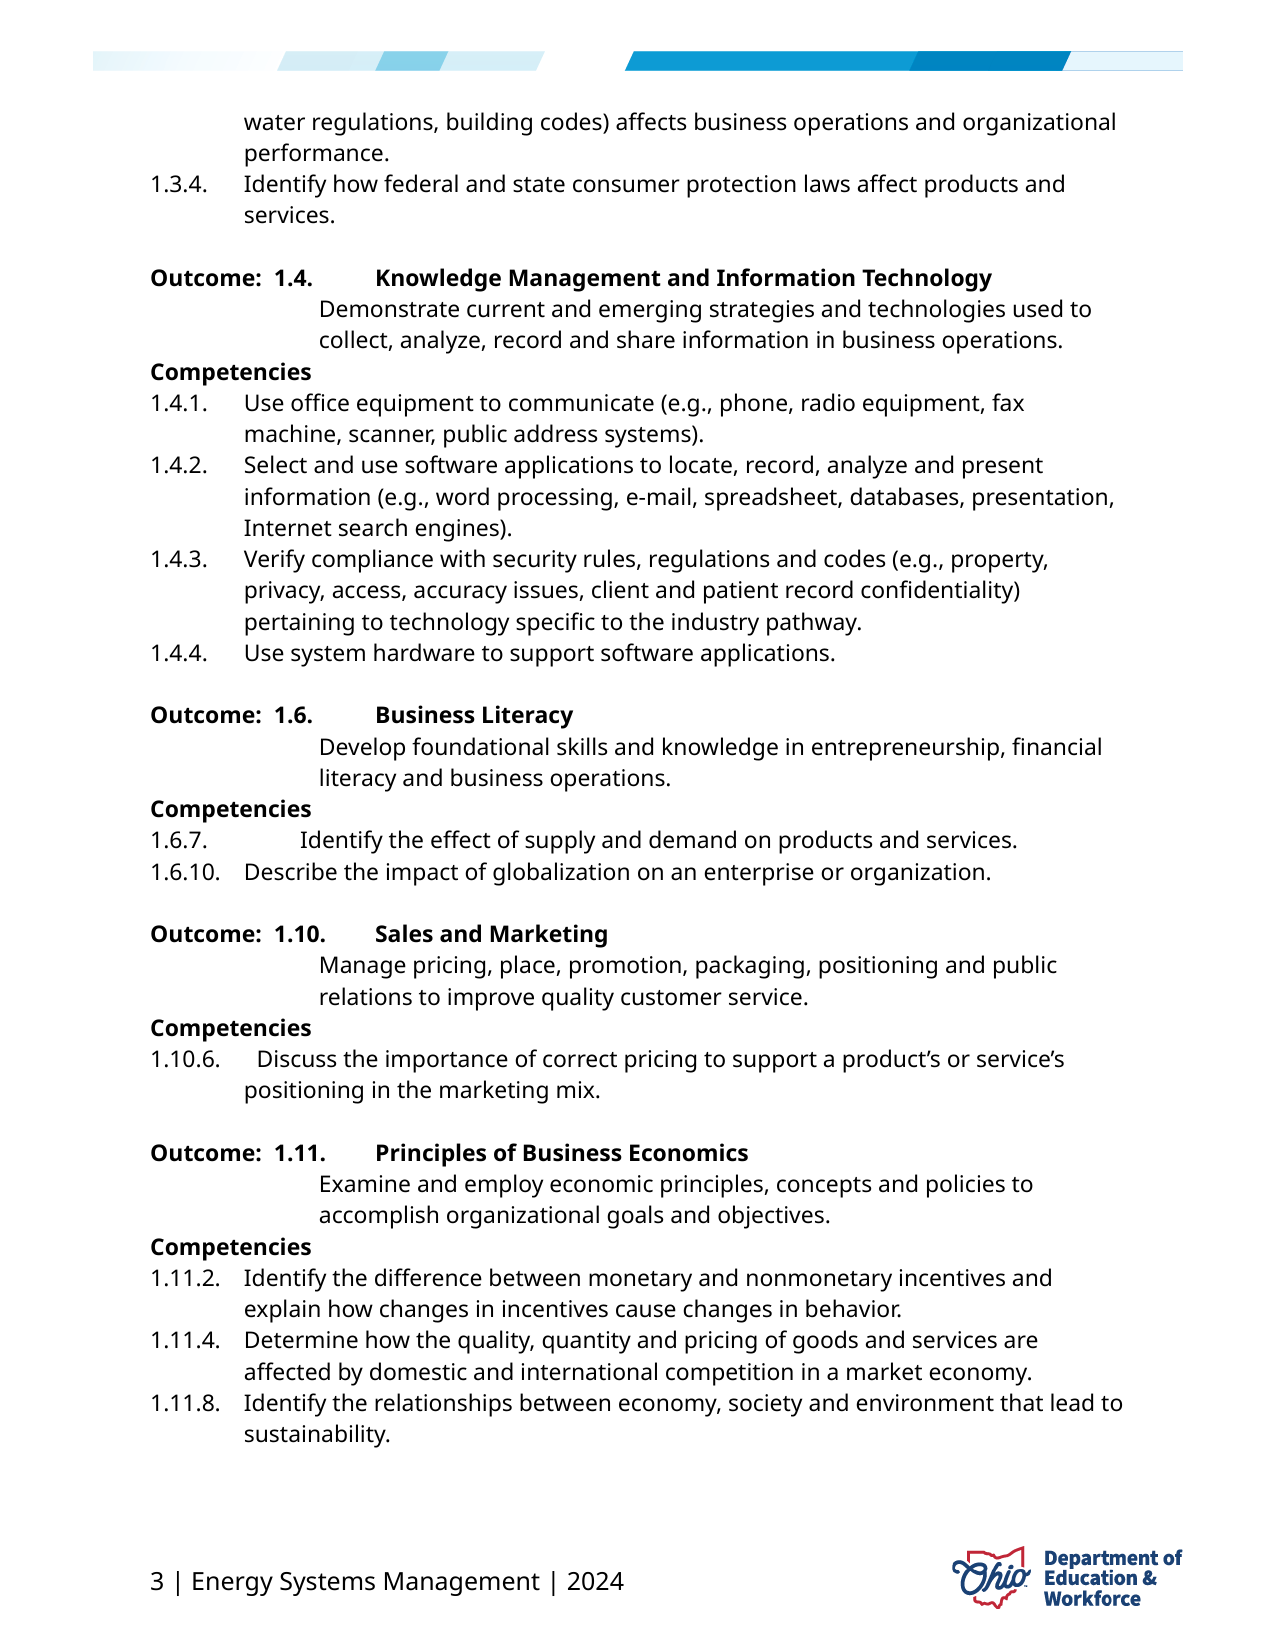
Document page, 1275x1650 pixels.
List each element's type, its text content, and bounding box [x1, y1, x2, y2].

text 1.4.4. Use system hardware to support software applications. [150, 637, 1125, 668]
text 1.4.2. Select and use software applications to locate, record, analyze and present information (e.g., word processing, e-mail, spreadsheet, databases, presentation, Internet search engines). [150, 449, 1125, 543]
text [150, 105, 1125, 168]
text Outcome: 1.10. Sales and Marketing [150, 918, 1125, 949]
text Outcome: 1.4. Knowledge Management and Information Technology [150, 262, 1125, 293]
text 1.10.6. Discuss the importance of correct pricing to support a product’s or service’s positioning in the marketing mix. [150, 1043, 1125, 1105]
picture [8, 19, 1267, 1647]
text Demonstrate current and emerging strategies and technologies used to collect, analyze, record and share information in business operations. [319, 293, 1125, 355]
text Examine and employ economic principles, concepts and policies to accomplish organizational goals and objectives. [319, 1168, 1125, 1230]
text Competencies [150, 355, 1125, 387]
text Outcome: 1.6. Business Literacy [150, 699, 1125, 730]
text 1.4.1. Use office equipment to communicate (e.g., phone, radio equipment, fax machine, scanner, public address systems). [150, 387, 1125, 449]
text 1.6.7. Identify the effect of supply and demand on products and services. [150, 824, 1125, 855]
text 1.6.10. Describe the impact of globalization on an enterprise or organization. [150, 855, 1125, 887]
text Competencies [150, 1230, 1125, 1262]
text Manage pricing, place, promotion, packaging, positioning and public relations to improve quality customer service. [319, 949, 1125, 1012]
text Competencies [150, 793, 1125, 824]
text 1.11.4. Determine how the quality, quantity and pricing of goods and services are affected by domestic and international competition in a market economy. [150, 1324, 1125, 1387]
text 1.4.3. Verify compliance with security rules, regulations and codes (e.g., property, privacy, access, accuracy issues, client and patient record confidentiality) pertaining to technology specific to the industry pathway. [150, 543, 1125, 637]
text 1.11.2. Identify the difference between monetary and nonmonetary incentives and explain how changes in incentives cause changes in behavior. [150, 1262, 1125, 1324]
text 1.3.4. Identify how federal and state consumer protection laws affect products and services. [150, 168, 1125, 230]
text Develop foundational skills and knowledge in entrepreneurship, financial literacy and business operations. [319, 730, 1125, 793]
text Outcome: 1.11. Principles of Business Economics [150, 1137, 1125, 1168]
text Competencies [150, 1012, 1125, 1043]
text 1.11.8. Identify the relationships between economy, society and environment that lead to sustainability. [150, 1387, 1125, 1449]
